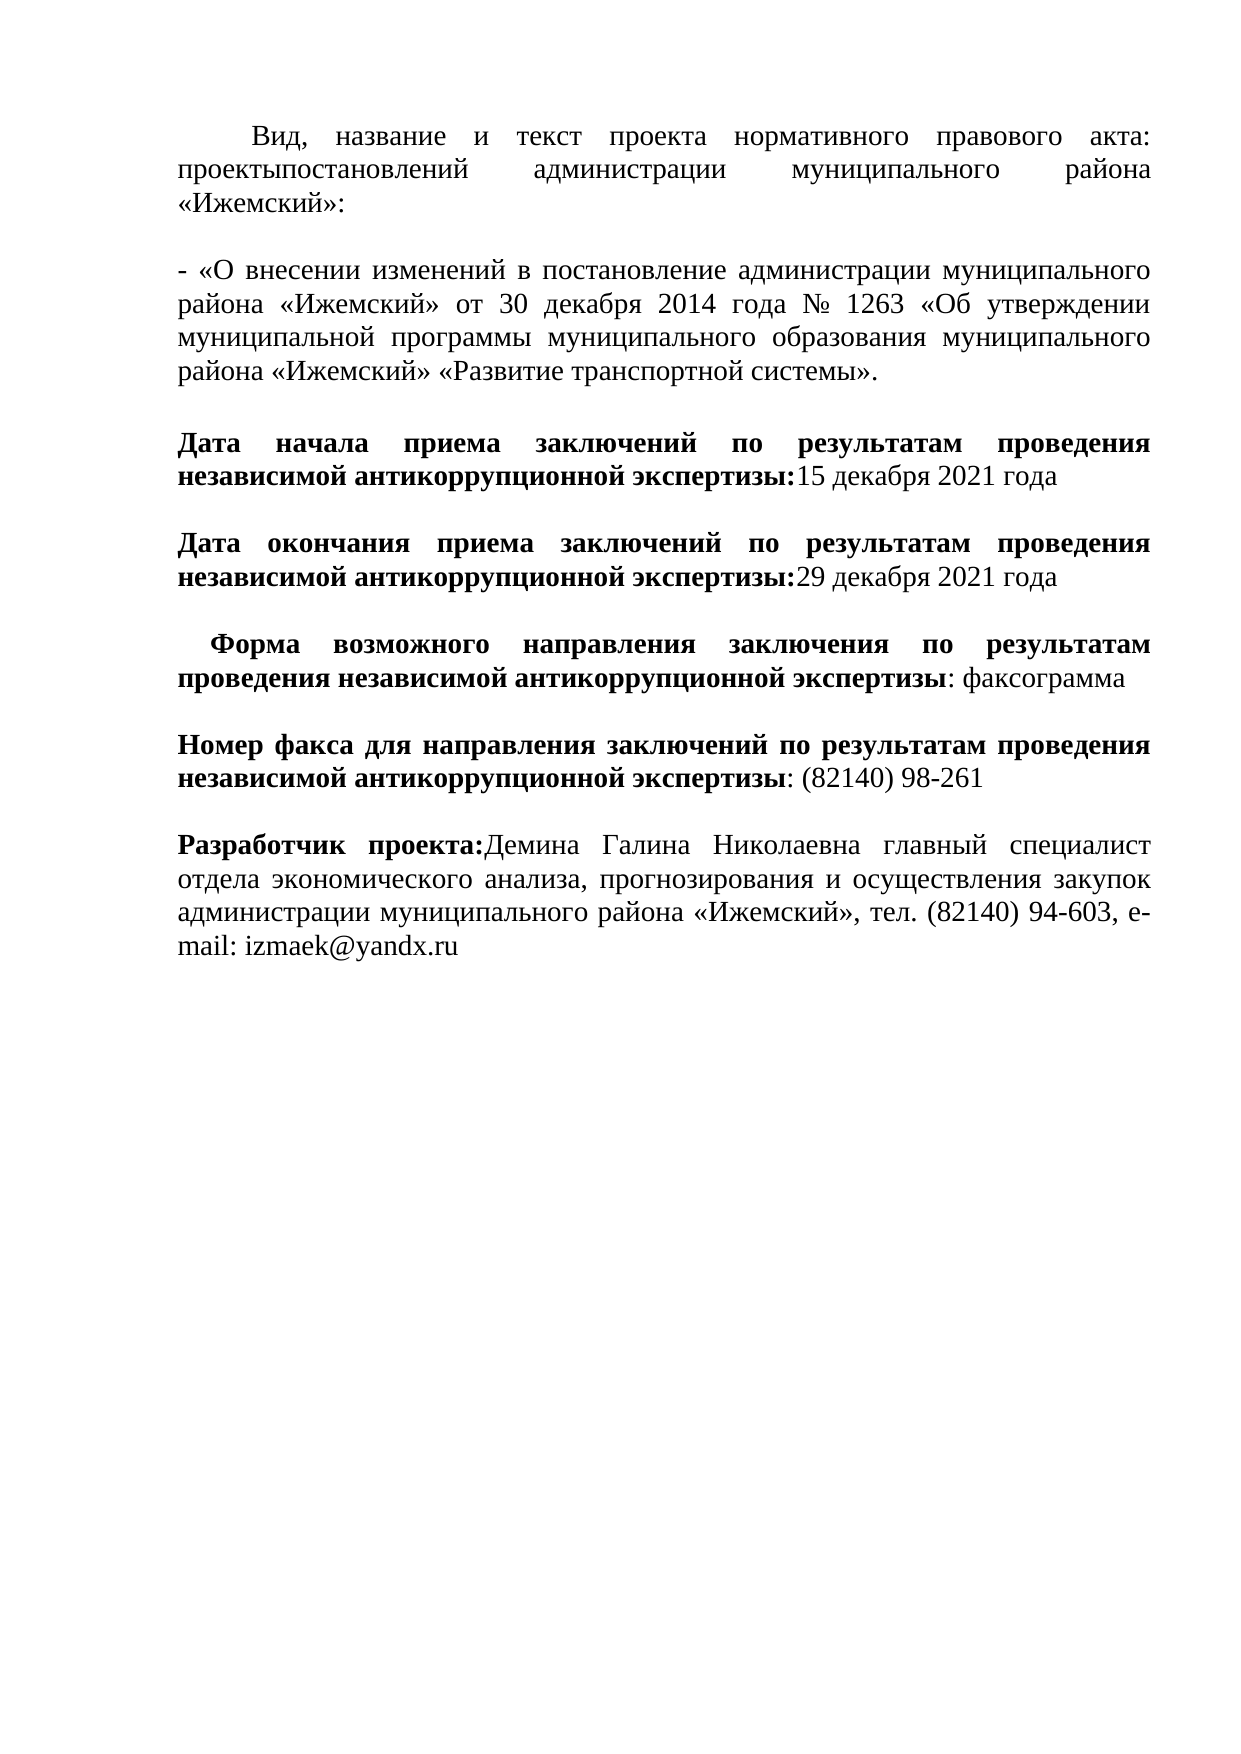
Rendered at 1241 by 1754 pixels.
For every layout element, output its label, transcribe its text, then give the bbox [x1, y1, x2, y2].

text Номер факса для направления заключений по результатам проведения независимой антикоррупционной экспертизы: (82140) 98-261 [177, 727, 1152, 794]
text - «О внесении изменений в постановление администрации муниципального района «Ижемский» от 30 декабря 2014 года № 1263 «Об утверждении муниципальной программы муниципального образования муниципального района «Ижемский» «Развитие транспортной системы». [177, 252, 1152, 386]
text Вид, название и текст проекта нормативного правового акта: проектыпостановлений администрации муниципального района «Ижемский»: [177, 118, 1152, 219]
text Форма возможного направления заключения по результатам проведения независимой антикоррупционной экспертизы: факсограмма [177, 626, 1152, 693]
text Дата окончания приема заключений по результатам проведения независимой антикоррупционной экспертизы:29 декабря 2021 года [177, 526, 1152, 593]
text Дата начала приема заключений по результатам проведения независимой антикоррупционной экспертизы:15 декабря 2021 года [177, 425, 1152, 492]
text Разработчик проекта:Демина Галина Николаевна главный специалист отдела экономического анализа, прогнозирования и осуществления закупок администрации муниципального района «Ижемский», тел. (82140) 94-603, е-mail: izmaek@yandx.ru [177, 827, 1152, 962]
